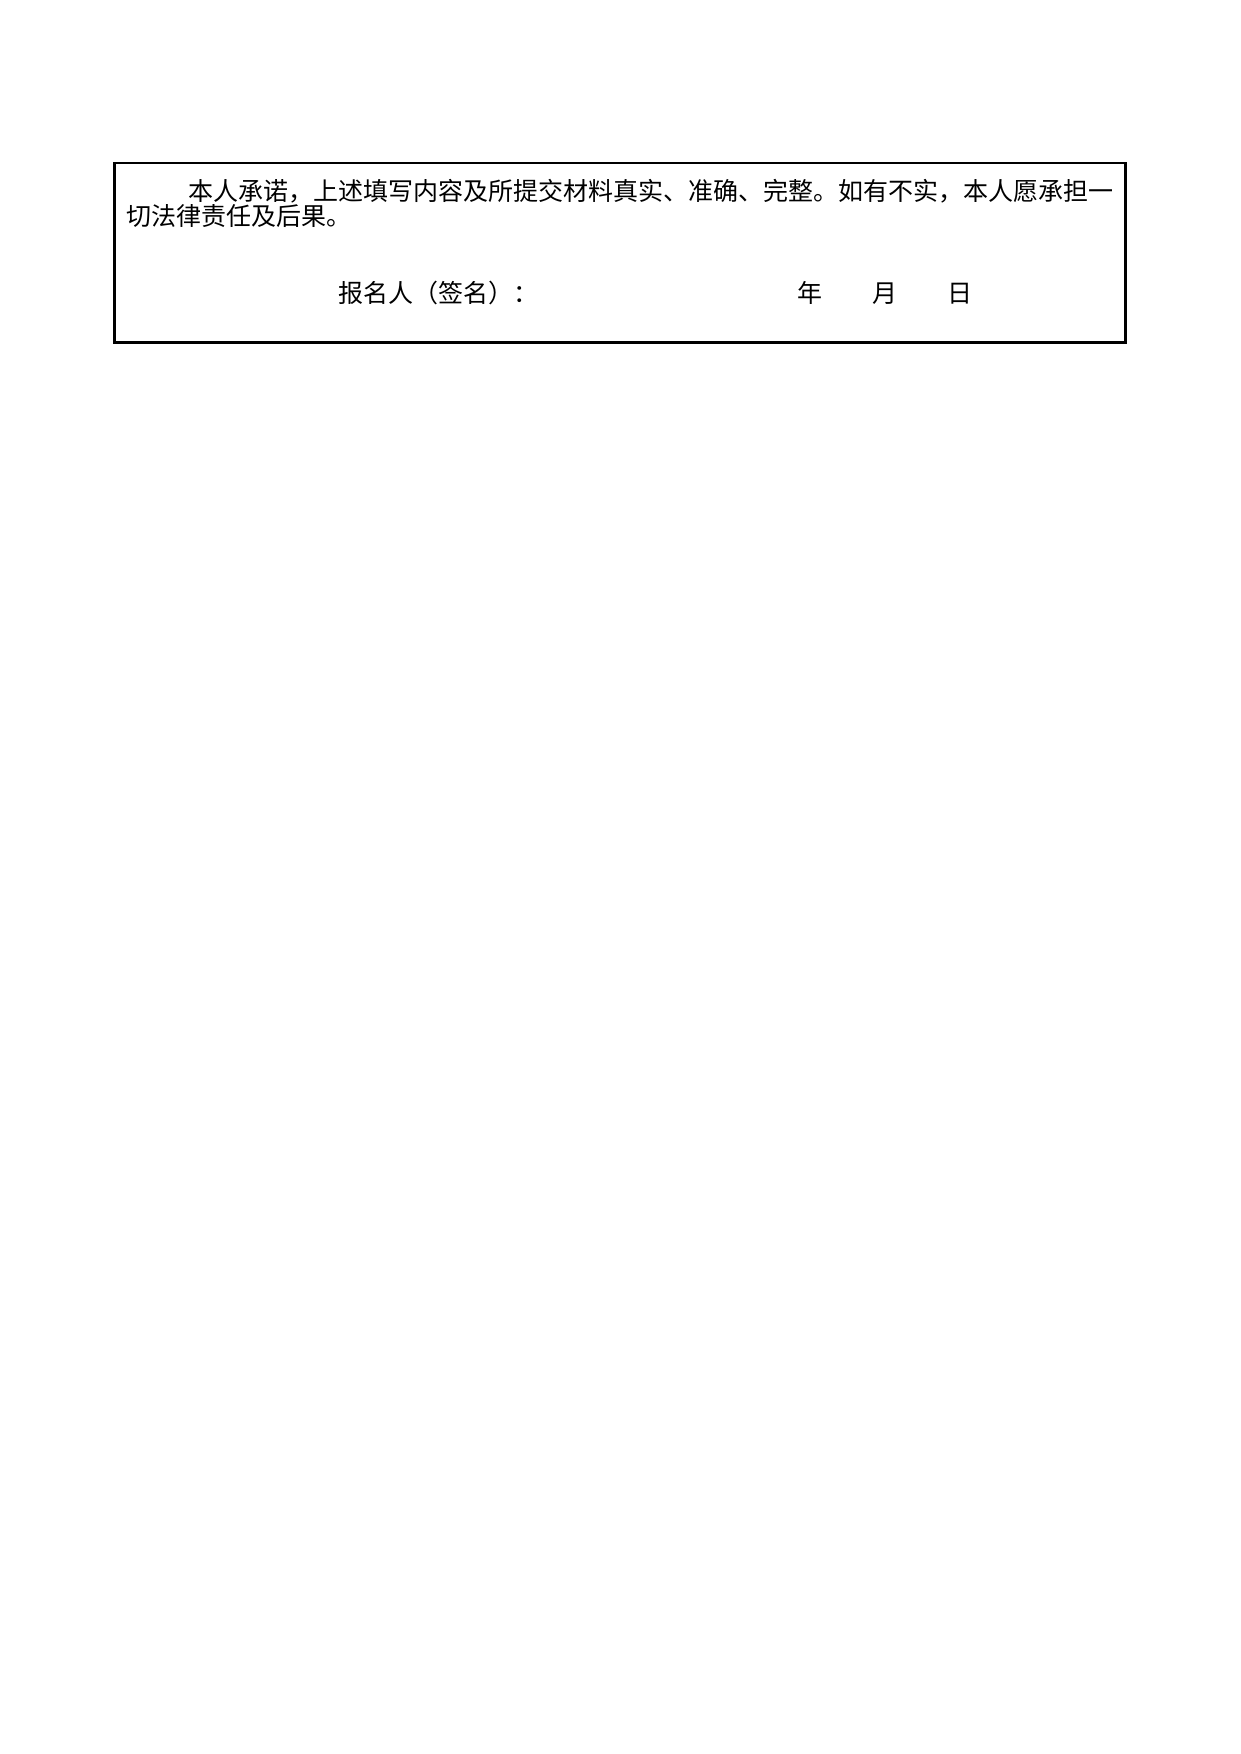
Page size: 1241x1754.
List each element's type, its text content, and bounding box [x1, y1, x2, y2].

table_cell 本人承诺，上述填写内容及所提交材料真实、准确、完整。如有不实，本人愿承担一切法律责任及后果。 报名人（签名）： 年 月 日 [116, 164, 1124, 341]
